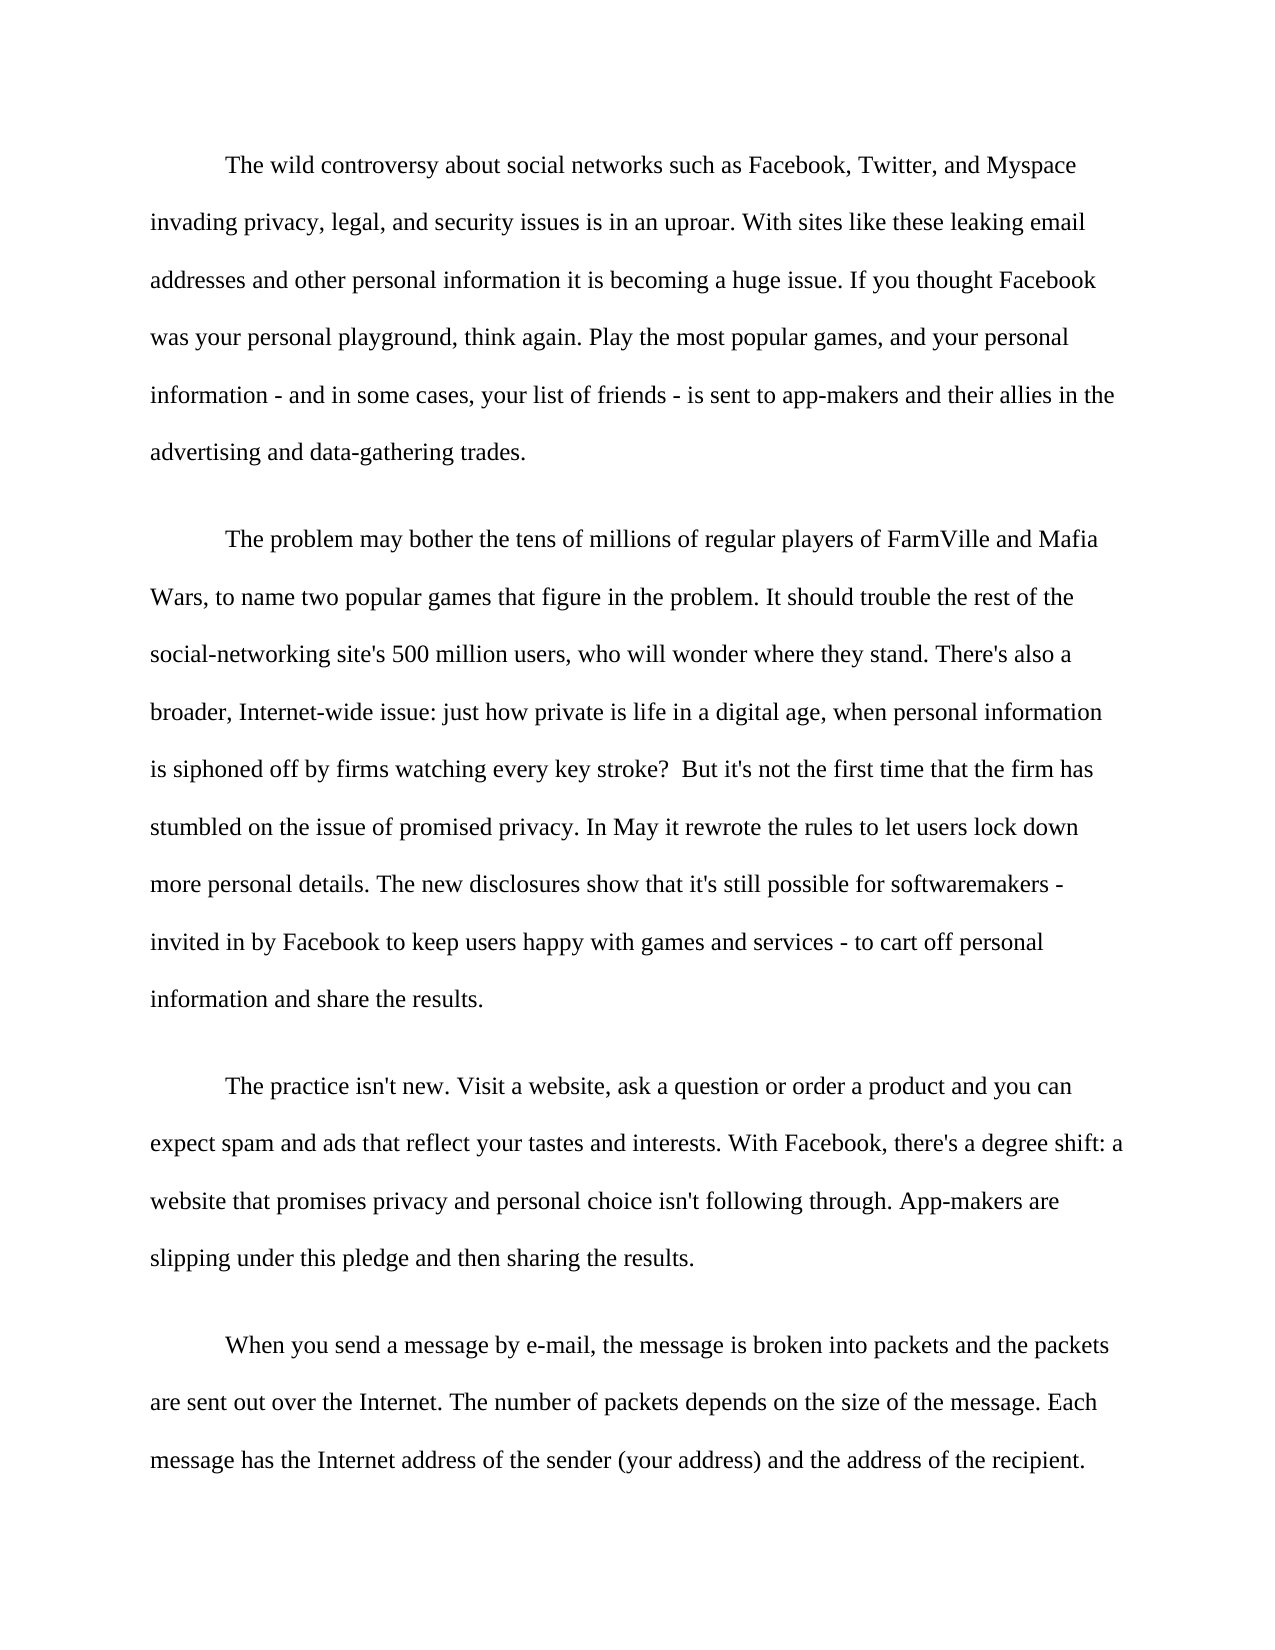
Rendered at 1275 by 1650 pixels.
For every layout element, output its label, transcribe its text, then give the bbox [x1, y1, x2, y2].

text The problem may bother the tens of millions of regular players of FarmVille and Mafia Wars, to name two popular games that figure in the problem. It should trouble the rest of the social-networking site's 500 million users, who will wonder where they stand. There's also a broader, Internet-wide issue: just how private is life in a digital age, when personal information is siphoned off by firms watching every key stroke? But it's not the first time that the firm has stumbled on the issue of promised privacy. In May it rewrote the rules to let users lock down more personal details. The new disclosures show that it's still possible for softwaremakers - invited in by Facebook to keep users happy with games and services - to cart off personal information and share the results. [150, 524, 1125, 1013]
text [150, 1330, 1125, 1474]
text The wild controversy about social networks such as Facebook, Twitter, and Myspace invading privacy, legal, and security issues is in an uproar. With sites like these leaking email addresses and other personal information it is becoming a huge issue. If you thought Facebook was your personal playground, think again. Play the most popular games, and your personal information - and in some cases, your list of friends - is sent to app-makers and their allies in the advertising and data-gathering trades. [150, 150, 1125, 466]
text The practice isn't new. Visit a website, ask a question or order a product and you can expect spam and ads that reflect your tastes and interests. With Facebook, there's a degree shift: a website that promises privacy and personal choice isn't following through. App-makers are slipping under this pledge and then sharing the results. [150, 1071, 1125, 1272]
